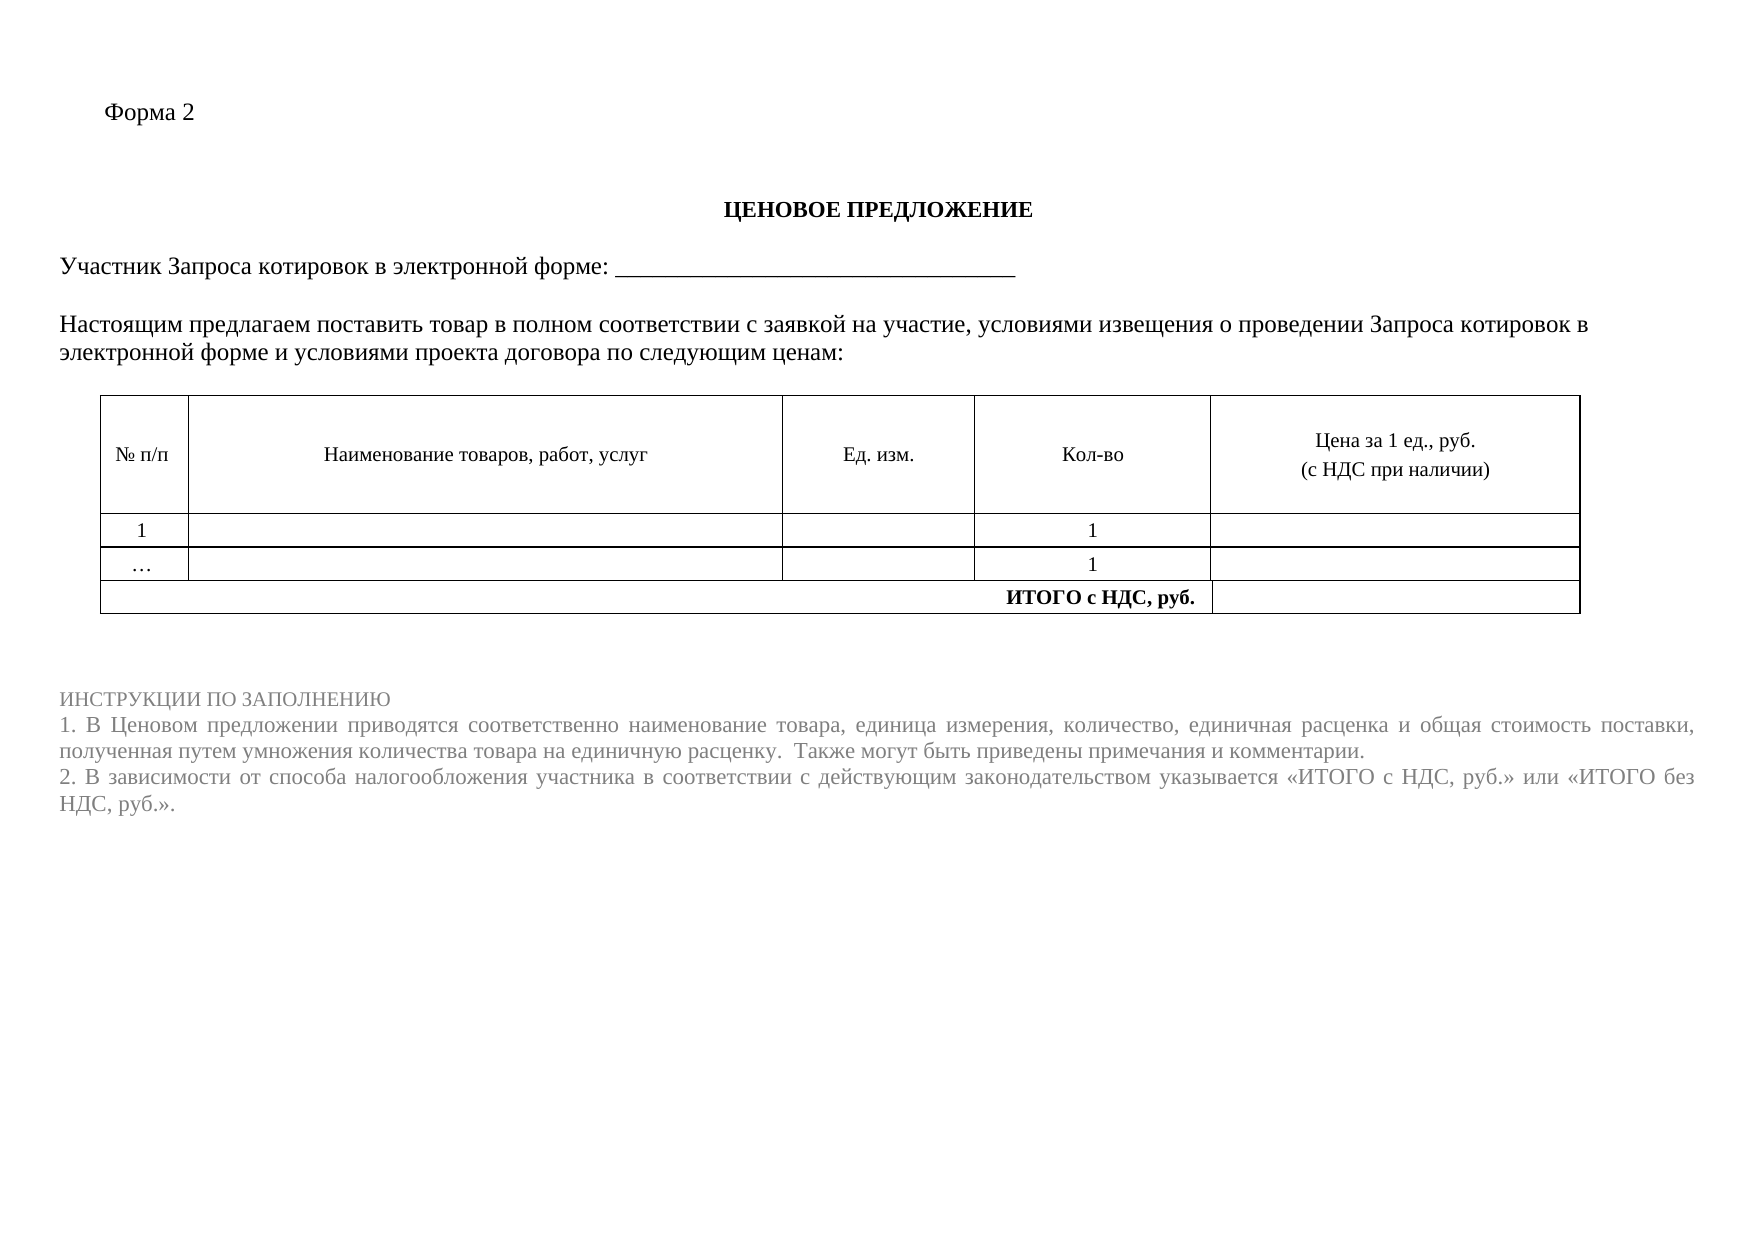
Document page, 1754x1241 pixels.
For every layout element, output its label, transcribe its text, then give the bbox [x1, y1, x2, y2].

text 2. В зависимости от способа налогообложения участника в соответствии с действующим законодательством указывается «ИТОГО с НДС, руб.» или «ИТОГО без НДС, руб.». [59, 763, 1698, 816]
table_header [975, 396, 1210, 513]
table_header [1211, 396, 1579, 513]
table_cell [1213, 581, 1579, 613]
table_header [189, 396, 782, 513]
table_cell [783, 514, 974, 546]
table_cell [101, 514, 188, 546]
text ЦЕНОВОЕ ПРЕДЛОЖЕНИЕ [59, 196, 1698, 222]
text Настоящим предлагаем поставить товар в полном соответствии с заявкой на участие, условиями извещения о проведении Запроса котировок в электронной форме и условиями проекта договора по следующим ценам: [59, 309, 1698, 366]
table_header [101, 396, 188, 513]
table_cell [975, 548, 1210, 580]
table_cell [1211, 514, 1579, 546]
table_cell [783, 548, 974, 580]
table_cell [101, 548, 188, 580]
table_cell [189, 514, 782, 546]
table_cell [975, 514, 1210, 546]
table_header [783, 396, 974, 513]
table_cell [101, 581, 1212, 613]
text 1. В Ценовом предложении приводятся соответственно наименование товара, единица измерения, количество, единичная расценка и общая стоимость поставки, полученная путем умножения количества товара на единичную расценку. Также могут быть приведены примечания и комментарии. [59, 711, 1698, 763]
text ИНСТРУКЦИИ ПО ЗАПОЛНЕНИЮ [59, 687, 1698, 711]
text Участник Запроса котировок в электронной форме: ________________________________ [59, 251, 1698, 280]
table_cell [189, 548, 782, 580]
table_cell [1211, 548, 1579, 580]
text Форма 2 [104, 97, 1698, 126]
